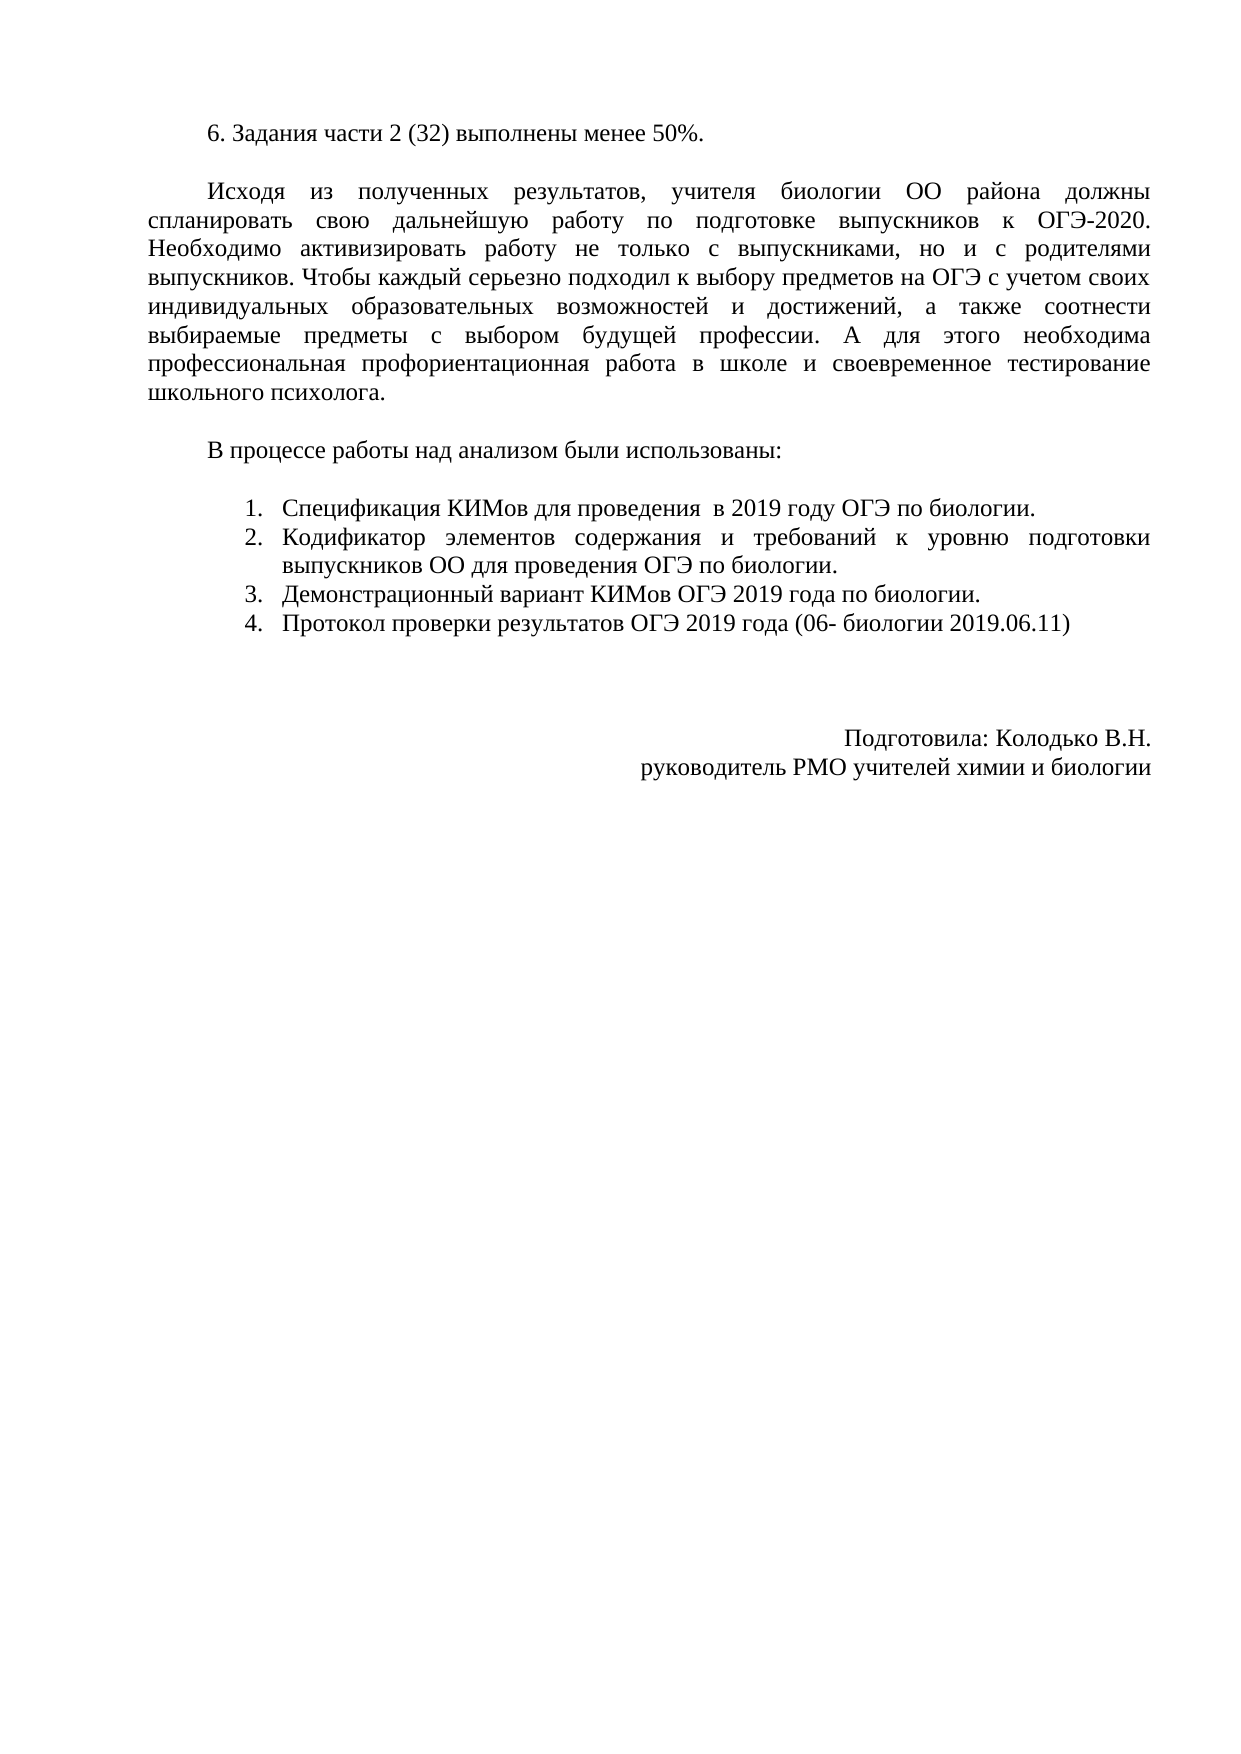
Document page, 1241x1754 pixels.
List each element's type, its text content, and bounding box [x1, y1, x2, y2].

list Демонстрационный вариант КИМов ОГЭ 2019 года по биологии. [244, 579, 1152, 608]
list Подготовила: Колодько В.Н. [148, 723, 1152, 752]
list руководитель РМО учителей химии и биологии [148, 752, 1152, 781]
text 6. Задания части 2 (32) выполнены менее 50%. [148, 118, 1152, 147]
list Спецификация КИМов для проведения в 2019 году ОГЭ по биологии. [244, 493, 1152, 522]
list Кодификатор элементов содержания и требований к уровню подготовки выпускников ОО для проведения ОГЭ по биологии. [244, 522, 1152, 579]
text Исходя из полученных результатов, учителя биологии ОО района должны спланировать свою дальнейшую работу по подготовке выпускников к ОГЭ-2020. Необходимо активизировать работу не только с выпускниками, но и с родителями выпускников. Чтобы каждый серьезно подходил к выбору предметов на ОГЭ с учетом своих индивидуальных образовательных возможностей и достижений, а также соотнести выбираемые предметы с выбором будущей профессии. А для этого необходима профессиональная профориентационная работа в школе и своевременное тестирование школьного психолога. [148, 176, 1152, 406]
text В процессе работы над анализом были использованы: [148, 435, 1152, 464]
list Протокол проверки результатов ОГЭ 2019 года (06- биологии 2019.06.11) [244, 608, 1152, 637]
